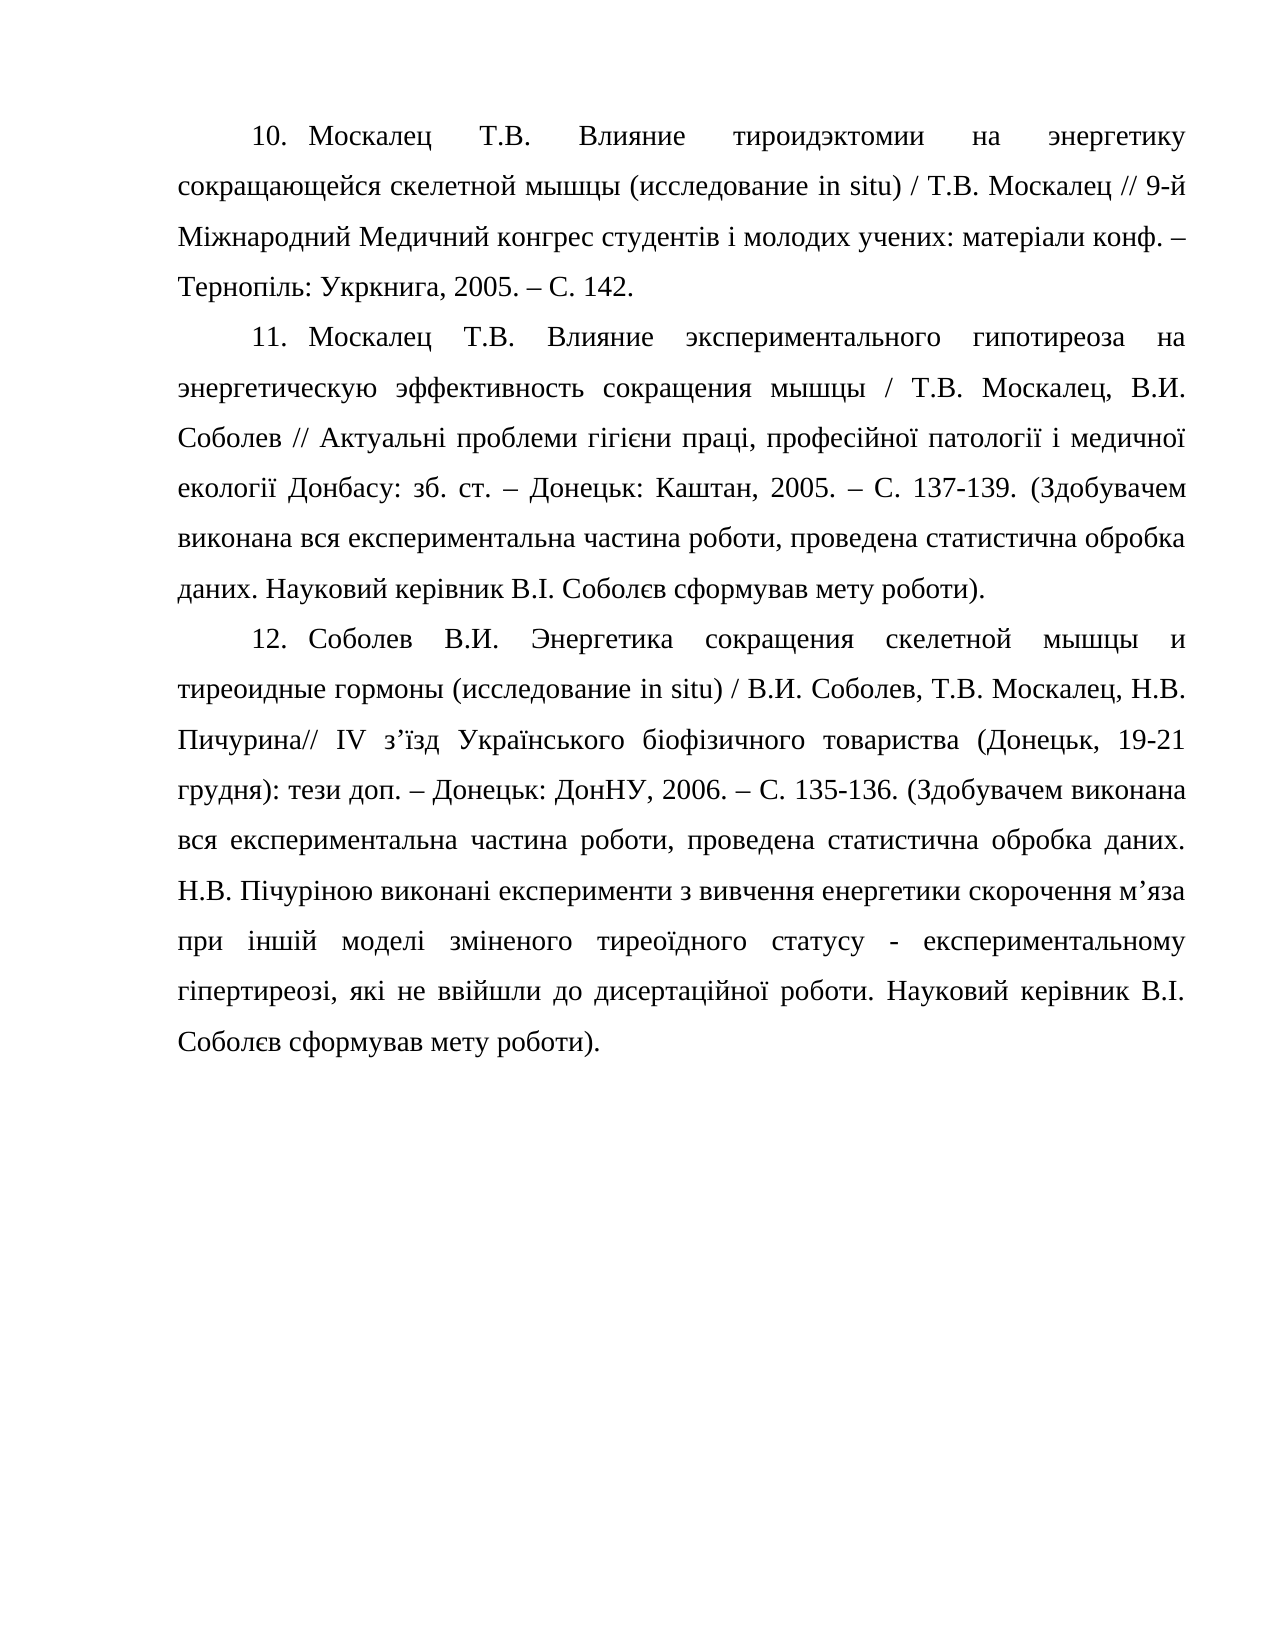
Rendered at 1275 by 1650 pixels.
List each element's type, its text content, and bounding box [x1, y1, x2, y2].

list Соболев В.И. Энергетика сокращения скелетной мышцы и тиреоидные гормоны (исследование in situ) / В.И. Соболев, Т.В. Москалец, Н.В. Пичурина// IV з’їзд Українського біофізичного товариства (Донецьк, 19-21 грудня): тези доп. – Донецьк: ДонНУ, 2006. – С. 135-136. (Здобувачем виконана вся експериментальна частина роботи, проведена статистична обробка даних. Н.В. Пічуріною виконані експерименти з вивчення енергетики скорочення м’яза при іншій моделі зміненого тиреоїдного статусу - експериментальному гіпертиреозі, які не ввійшли до дисертаційної роботи. Науковий керівник В.І. Соболєв сформував мету роботи). [177, 621, 1186, 1057]
list Москалец Т.В. Влияние экспериментального гипотиреоза на энергетическую эффективность сокращения мышцы / Т.В. Москалец, В.И. Соболев // Актуальні проблеми гігієни праці, професійної патології і медичної екології Донбасу: зб. ст. – Донецьк: Каштан, 2005. – С. 137-139. (Здобувачем виконана вся експериментальна частина роботи, проведена статистична обробка даних. Науковий керівник В.І. Соболєв сформував мету роботи). [177, 319, 1186, 604]
list Москалец Т.В. Влияние тироидэктомии на энергетику сокращающейся скелетной мышцы (исследование in situ) / Т.В. Москалец // 9-й Міжнародний Медичний конгрес студентів і молодих учених: матеріали конф. – Тернопіль: Укркнига, 2005. – С. 142. [177, 118, 1186, 303]
